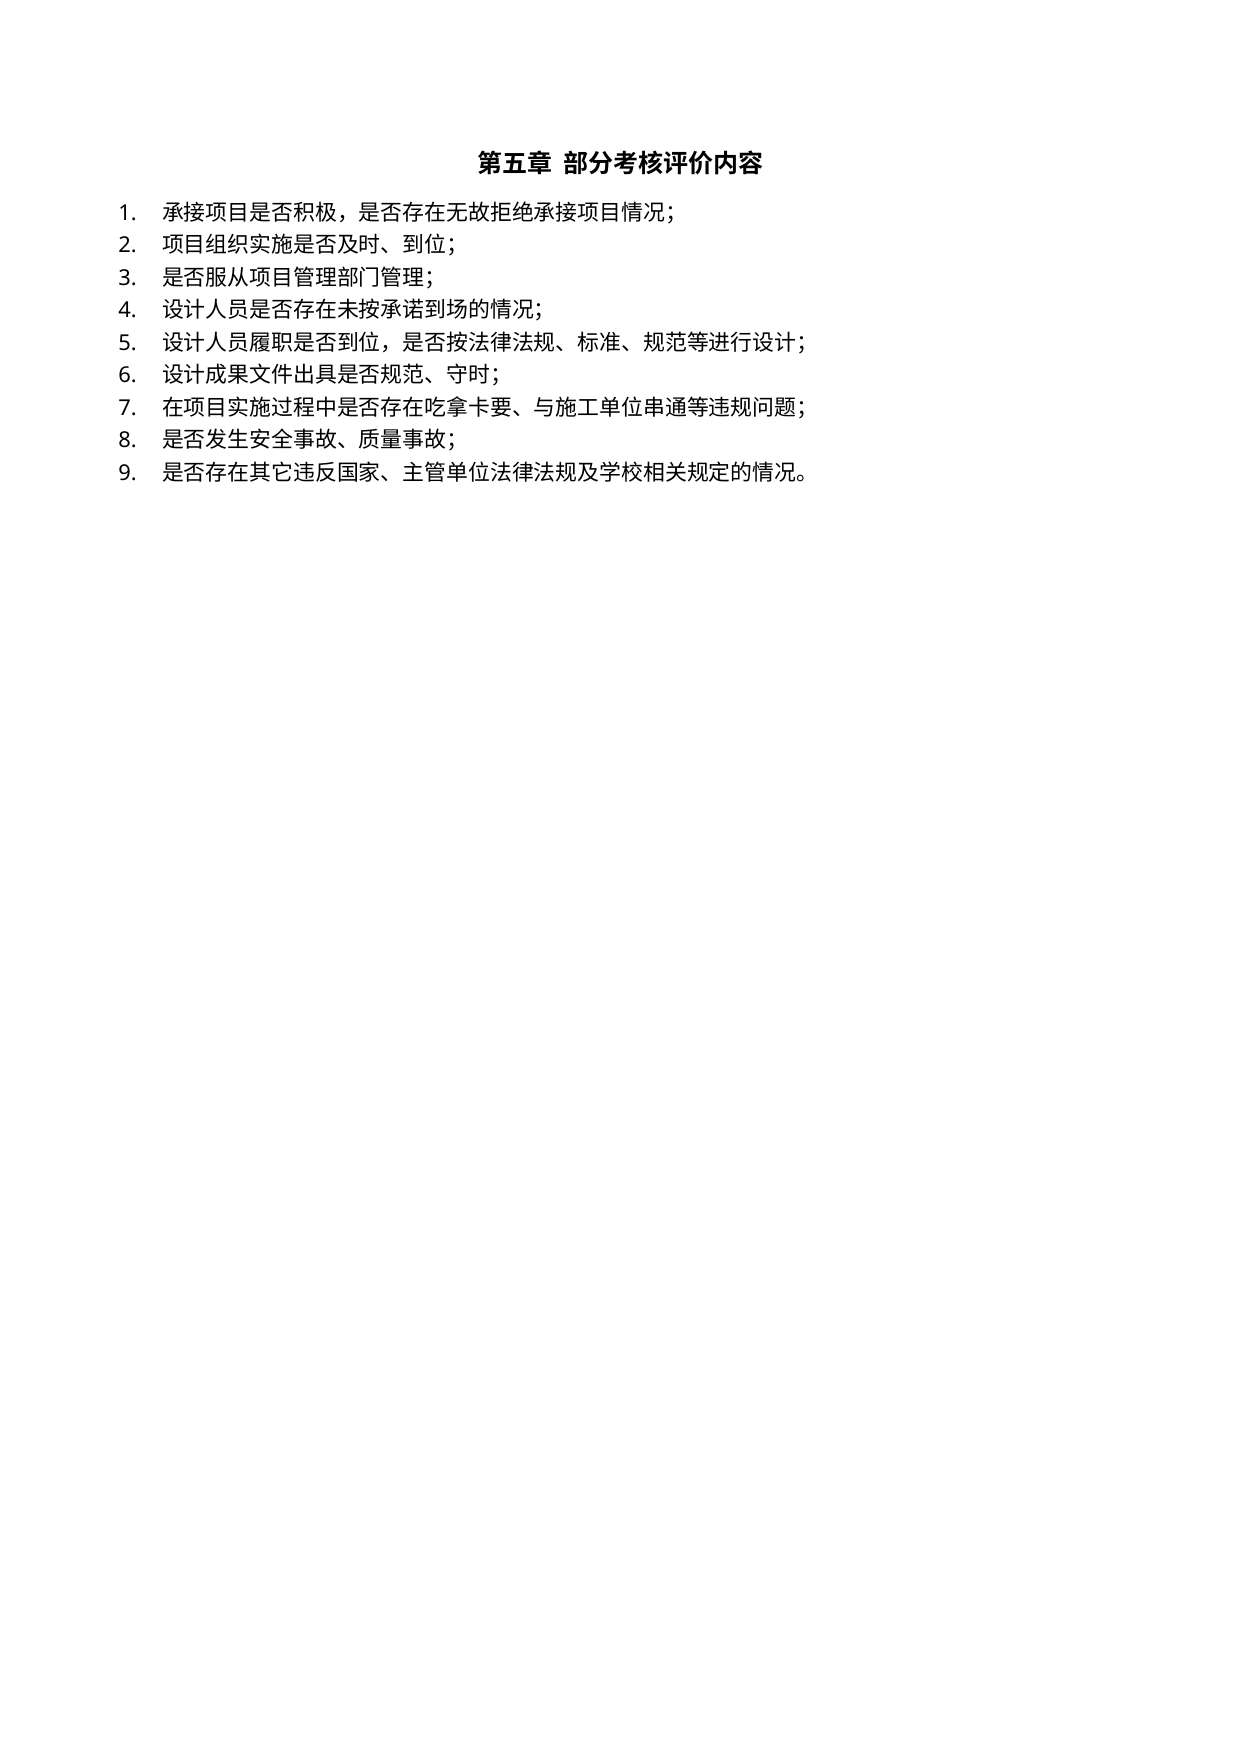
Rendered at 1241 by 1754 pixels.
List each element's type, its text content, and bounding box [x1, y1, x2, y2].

list 是否存在其它违反国家、主管单位法律法规及学校相关规定的情况。 [118, 454, 1122, 487]
list 在项目实施过程中是否存在吃拿卡要、与施工单位串通等违规问题； [118, 389, 1122, 422]
list 设计人员是否存在未按承诺到场的情况； [118, 292, 1122, 324]
list 设计成果文件出具是否规范、守时； [118, 357, 1122, 389]
list 是否服从项目管理部门管理； [118, 259, 1122, 292]
text 第五章 部分考核评价内容 [118, 129, 1122, 194]
list 是否发生安全事故、质量事故； [118, 422, 1122, 454]
list 承接项目是否积极，是否存在无故拒绝承接项目情况； [118, 194, 1122, 227]
list 项目组织实施是否及时、到位； [118, 227, 1122, 259]
list 设计人员履职是否到位，是否按法律法规、标准、规范等进行设计； [118, 324, 1122, 357]
